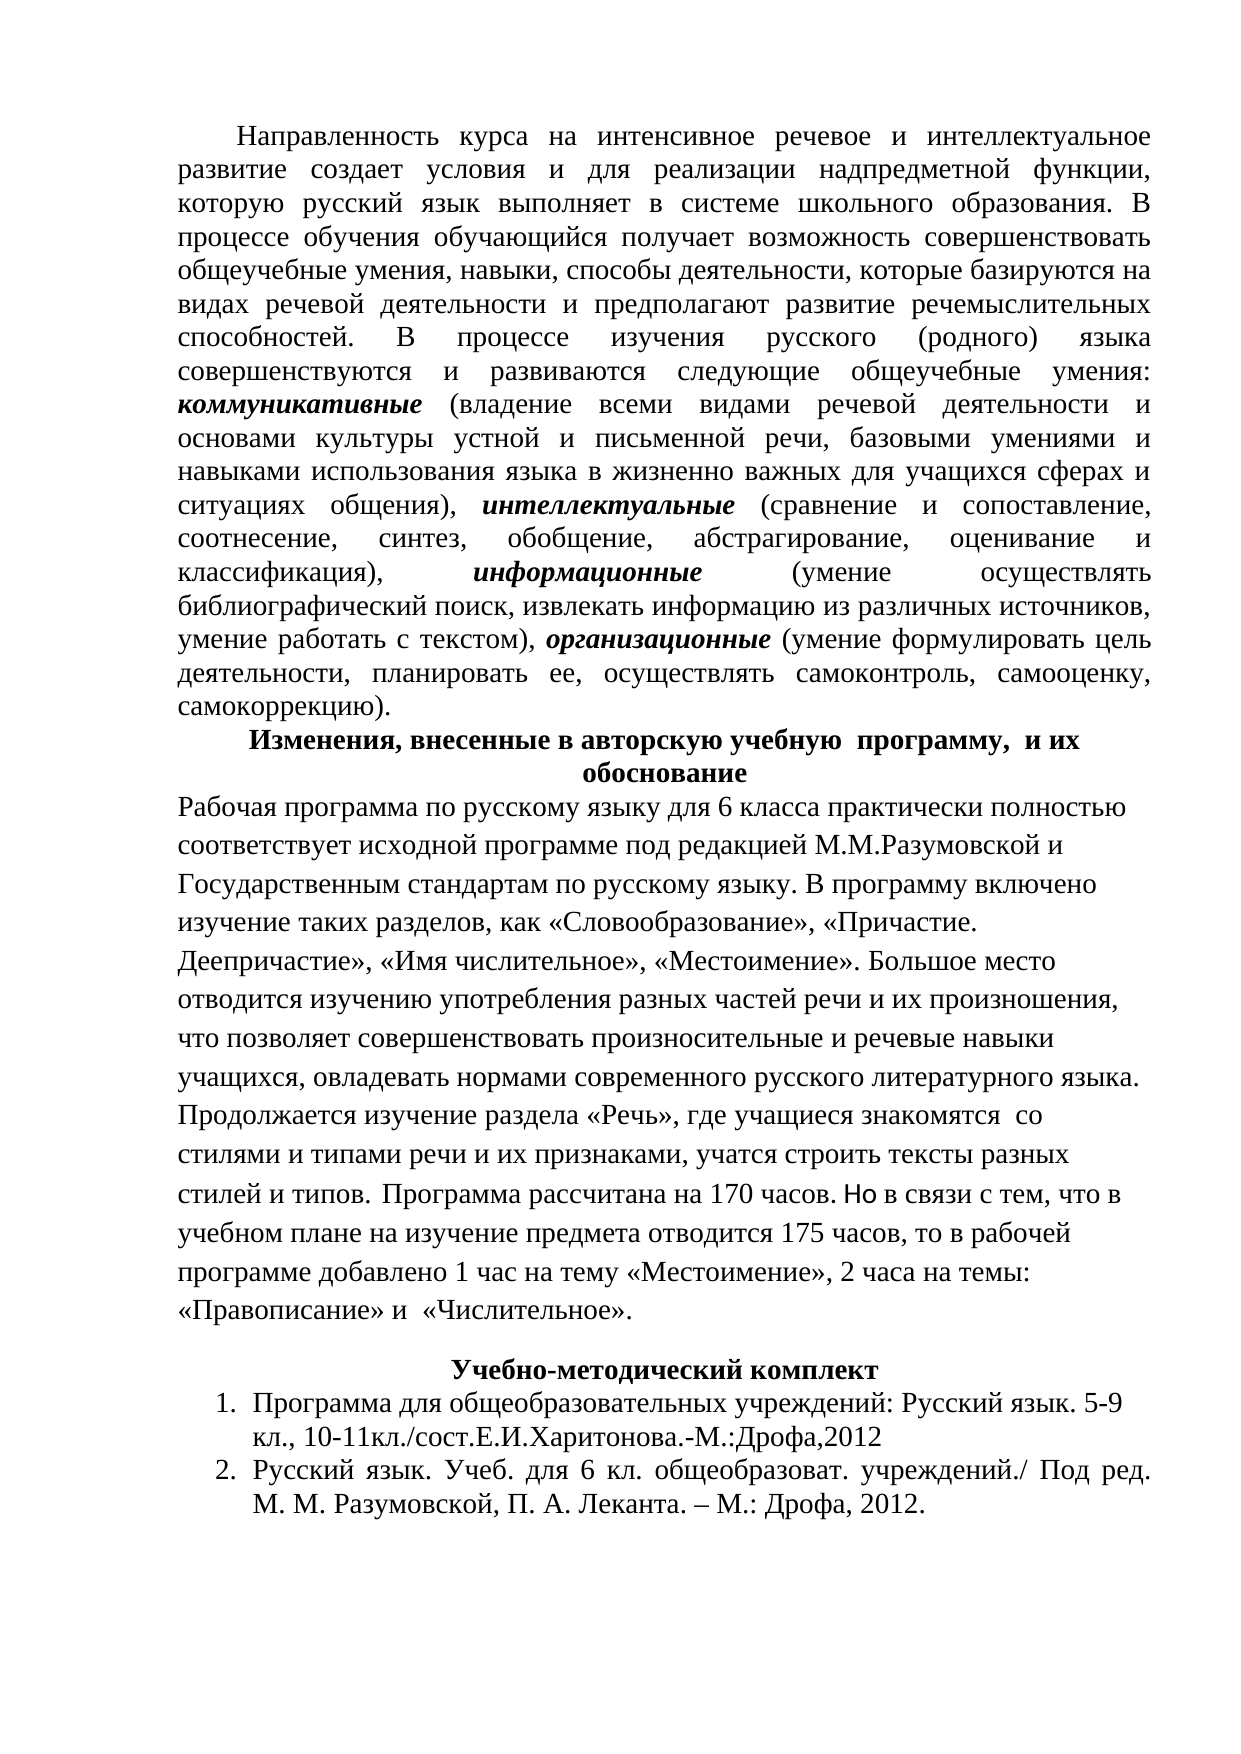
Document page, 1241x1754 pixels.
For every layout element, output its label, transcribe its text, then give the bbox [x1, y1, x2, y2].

list Программа для общеобразовательных учреждений: Русский язык. 5-9 кл., 10-11кл./сост.Е.И.Харитонова.-М.:Дрофа,2012 [215, 1385, 1152, 1452]
list Русский язык. Учеб. для 6 кл. общеобразоват. учреждений./ Под ред. М. М. Разумовской, П. А. Леканта. – М.: Дрофа, 2012. [215, 1452, 1152, 1519]
text Направленность курса на интенсивное речевое и интеллектуальное развитие создает условия и для реализации надпредметной функции, которую русский язык выполняет в системе школьного образования. В процессе обучения обучающийся получает возможность совершенствовать общеучебные умения, навыки, способы деятельности, которые базируются на видах речевой деятельности и предполагают развитие речемыслительных способностей. В процессе изучения русского (родного) языка совершенствуются и развиваются следующие общеучебные умения: коммуникативные (владение всеми видами речевой деятельности и основами культуры устной и письменной речи, базовыми умениями и навыками использования языка в жизненно важных для учащихся сферах и ситуациях общения), интеллектуальные (сравнение и сопоставление, соотнесение, синтез, обобщение, абстрагирование, оценивание и классификация), информационные (умение осуществлять библиографический поиск, извлекать информацию из различных источников, умение работать с текстом), организационные (умение формулировать цель деятельности, планировать ее, осуществлять самоконтроль, самооценку, самокоррекцию). [177, 118, 1152, 722]
text Изменения, внесенные в авторскую учебную программу, и их обоснование [177, 722, 1152, 789]
text Учебно-методический комплект [177, 1352, 1152, 1385]
text Рабочая программа по русскому языку для 6 класса практически полностью соответствует исходной программе под редакцией М.М.Разумовской и Государственным стандартам по русскому языку. В программу включено изучение таких разделов, как «Словообразование», «Причастие. Деепричастие», «Имя числительное», «Местоимение». Большое место отводится изучению употребления разных частей речи и их произношения, что позволяет совершенствовать произносительные и речевые навыки учащихся, овладевать нормами современного русского литературного языка. Продолжается изучение раздела «Речь», где учащиеся знакомятся со стилями и типами речи и их признаками, учатся строить тексты разных стилей и типов. Программа рассчитана на 170 часов. Но в связи с тем, что в учебном плане на изучение предмета отводится 175 часов, то в рабочей программе добавлено 1 час на тему «Местоимение», 2 часа на темы: «Правописание» и «Числительное». [177, 789, 1152, 1326]
